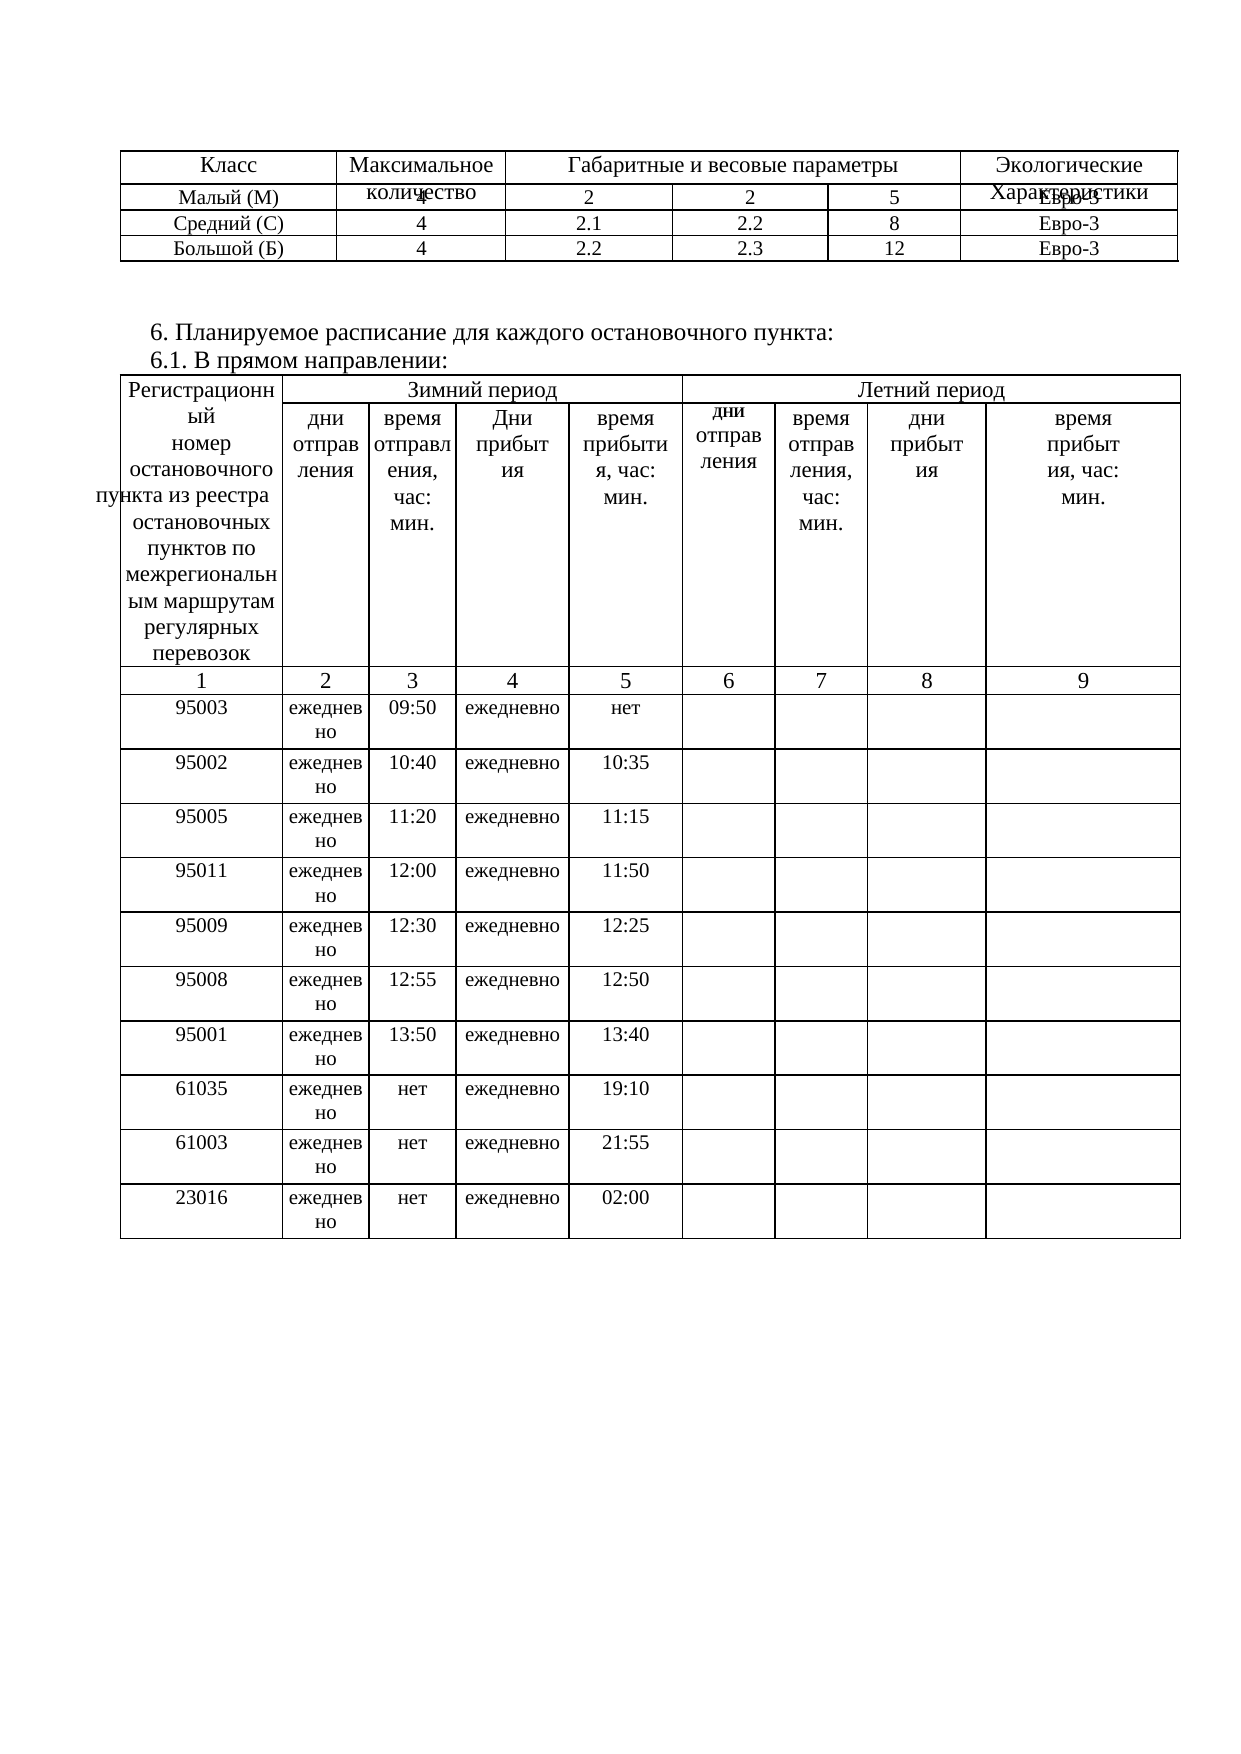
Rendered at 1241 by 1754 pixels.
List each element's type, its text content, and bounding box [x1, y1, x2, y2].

table_cell [987, 967, 1180, 1020]
table_header Зимний период [283, 376, 682, 402]
table_cell 6 [683, 667, 774, 694]
table_cell 11:15 [570, 804, 682, 857]
table_cell 95009 [121, 913, 282, 966]
table_cell [683, 750, 774, 802]
table_cell время прибыти я, час: мин. [570, 404, 682, 666]
table_cell 2.1 [506, 211, 672, 234]
table_cell ежедневно [283, 695, 368, 748]
table_cell ежедневно [457, 1185, 568, 1237]
table_cell ежедневно [283, 967, 368, 1020]
table_cell 11:50 [570, 858, 682, 911]
table_cell 4 [337, 185, 505, 209]
table_cell 95001 [121, 1022, 282, 1074]
table_cell [683, 1076, 774, 1129]
table_cell [868, 913, 985, 966]
table_cell 61035 [121, 1076, 282, 1129]
table_cell [987, 750, 1180, 802]
table_cell [683, 695, 774, 748]
table_cell Малый (М) [121, 185, 336, 209]
table_cell ежедневно [457, 913, 568, 966]
text 6. Планируемое расписание для каждого остановочного пункта: [150, 317, 1090, 346]
table_cell 95003 [121, 695, 282, 748]
table_cell нет [570, 695, 682, 748]
table_cell 09:50 [370, 695, 455, 748]
table_cell 2 [673, 185, 827, 209]
table_header Класс [121, 152, 336, 183]
table_cell 9 [987, 667, 1180, 694]
table_header Максимальное количество [337, 152, 505, 183]
table_cell [868, 804, 985, 857]
table_cell 21:55 [570, 1130, 682, 1183]
table_cell ежедневно [457, 1130, 568, 1183]
table_cell 4 [457, 667, 568, 694]
table_cell [776, 1185, 867, 1237]
table_cell 2.3 [673, 236, 827, 260]
table_cell 23016 [121, 1185, 282, 1237]
table_cell [683, 1185, 774, 1237]
table_cell время прибыт ия, час: мин. [987, 404, 1180, 666]
table_cell 12:25 [570, 913, 682, 966]
table_cell [683, 1022, 774, 1074]
table_cell [776, 1022, 867, 1074]
table_cell 12:55 [370, 967, 455, 1020]
table_cell 11:20 [370, 804, 455, 857]
table_cell 10:35 [570, 750, 682, 802]
table_cell 13:40 [570, 1022, 682, 1074]
table_cell 61003 [121, 1130, 282, 1183]
table_cell время отправ ления, час: мин. [776, 404, 867, 666]
table_cell ежедневно [457, 1022, 568, 1074]
table_cell [987, 695, 1180, 748]
table_cell 4 [337, 236, 505, 260]
table_cell 19:10 [570, 1076, 682, 1129]
table_cell [683, 804, 774, 857]
table_cell [776, 695, 867, 748]
table_cell ежедневно [457, 967, 568, 1020]
table_cell ежедневно [457, 750, 568, 802]
table_header Экологические Характеристики [961, 152, 1177, 183]
table_cell [776, 858, 867, 911]
table_cell [987, 1130, 1180, 1183]
table_cell ежедневно [283, 913, 368, 966]
table_cell дни отправ ления [283, 404, 368, 666]
table_cell ежедневно [457, 858, 568, 911]
table_cell [987, 913, 1180, 966]
table_cell [868, 1185, 985, 1237]
table_cell Евро-3 [961, 211, 1177, 234]
table_cell 10:40 [370, 750, 455, 802]
table_cell Большой (Б) [121, 236, 336, 260]
table_cell ежедневно [457, 695, 568, 748]
table_cell 5 [829, 185, 960, 209]
table_cell [776, 913, 867, 966]
table_cell [776, 1130, 867, 1183]
table_cell [868, 750, 985, 802]
table_cell [987, 1022, 1180, 1074]
table_cell 12 [829, 236, 960, 260]
table_header Регистрационный номер остановочного пункта из реестра остановочных пунктов по межрегиональным маршрутам регулярных перевозок [121, 376, 282, 666]
table_cell ежедневно [457, 1076, 568, 1129]
table_cell 95008 [121, 967, 282, 1020]
table_cell 1 [121, 667, 282, 694]
table_cell 5 [570, 667, 682, 694]
table_cell 2.2 [673, 211, 827, 234]
table_cell Средний (С) [121, 211, 336, 234]
table_cell ДНИ отправ ления [683, 404, 774, 666]
table_cell ежедневно [283, 1076, 368, 1129]
table_cell 95011 [121, 858, 282, 911]
table_cell 95002 [121, 750, 282, 802]
table_cell [683, 1130, 774, 1183]
table_cell 12:30 [370, 913, 455, 966]
table_header Летний период [683, 376, 1180, 402]
table_cell 2.2 [506, 236, 672, 260]
table_cell [868, 967, 985, 1020]
table_cell нет [370, 1185, 455, 1237]
table_cell 8 [829, 211, 960, 234]
table_cell 8 [868, 667, 985, 694]
table_cell [776, 967, 867, 1020]
table_cell [683, 858, 774, 911]
table_cell дни прибыт ия [868, 404, 985, 666]
table_cell [987, 1185, 1180, 1237]
table_cell [868, 695, 985, 748]
table_cell Дни прибыт ия [457, 404, 568, 666]
table_cell 12:50 [570, 967, 682, 1020]
table_cell время отправл ения, час: мин. [370, 404, 455, 666]
table_cell [868, 1076, 985, 1129]
table_cell 3 [370, 667, 455, 694]
table_header Габаритные и весовые параметры [506, 152, 960, 183]
table_cell [987, 1076, 1180, 1129]
table_cell 95005 [121, 804, 282, 857]
table_cell ежедневно [283, 1185, 368, 1237]
table_cell ежедневно [283, 1130, 368, 1183]
table_cell [868, 1022, 985, 1074]
table_cell 7 [776, 667, 867, 694]
table_cell 2 [283, 667, 368, 694]
table_cell [868, 1130, 985, 1183]
text 6.1. В прямом направлении: [150, 346, 1090, 374]
table_cell ежедневно [457, 804, 568, 857]
table_cell 2 [506, 185, 672, 209]
table_cell [776, 750, 867, 802]
table_cell ежедневно [283, 1022, 368, 1074]
table_cell нет [370, 1130, 455, 1183]
table_cell [776, 804, 867, 857]
table_cell 13:50 [370, 1022, 455, 1074]
table_cell [987, 804, 1180, 857]
table_cell ежедневно [283, 750, 368, 802]
table_cell ежедневно [283, 804, 368, 857]
table_cell Евро-3 [961, 236, 1177, 260]
table_cell [868, 858, 985, 911]
table_cell Евро-3 [961, 185, 1177, 209]
table_cell 12:00 [370, 858, 455, 911]
table_cell [776, 1076, 867, 1129]
table_cell 4 [337, 211, 505, 234]
table_cell [987, 858, 1180, 911]
table_cell [683, 913, 774, 966]
table_cell ежедневно [283, 858, 368, 911]
table_cell [683, 967, 774, 1020]
table_cell нет [370, 1076, 455, 1129]
table_cell 02:00 [570, 1185, 682, 1237]
